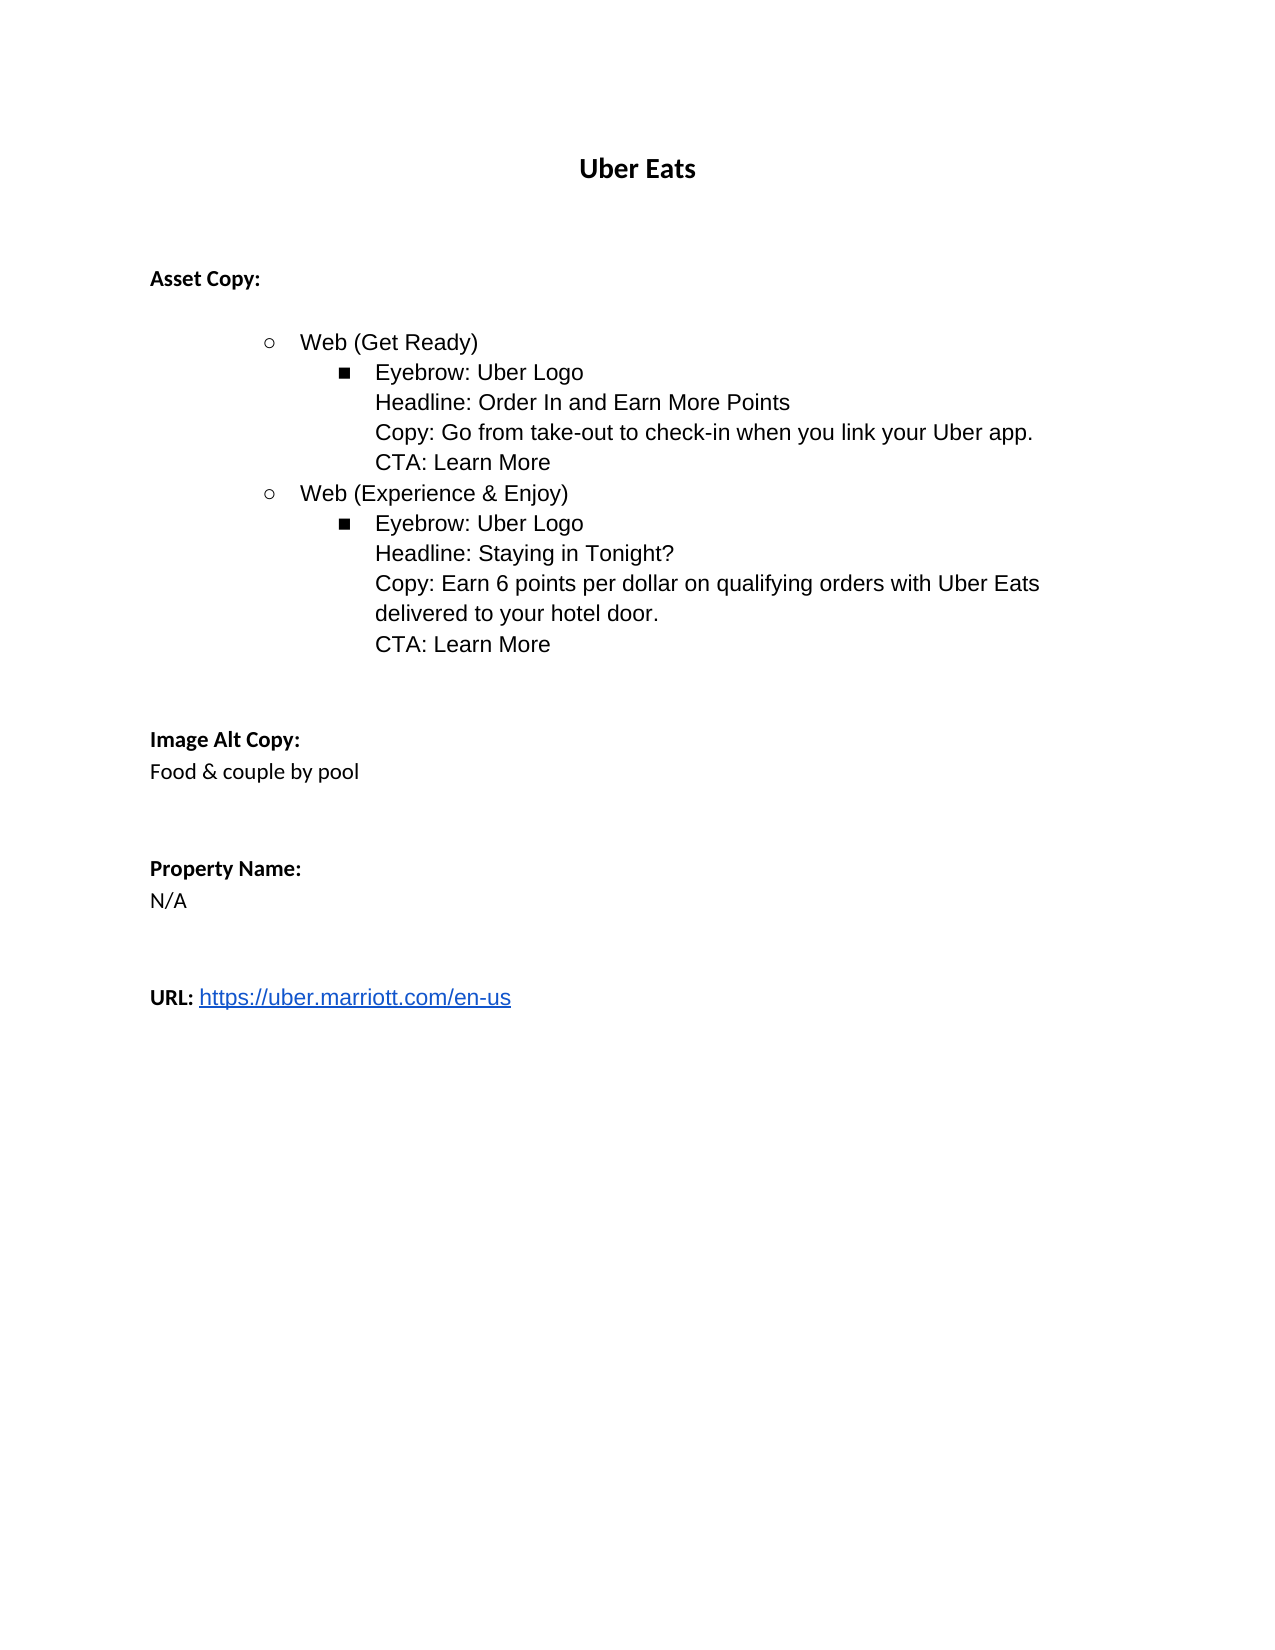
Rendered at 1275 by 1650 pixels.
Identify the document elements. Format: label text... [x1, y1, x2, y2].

text Uber Eats [150, 150, 1125, 186]
text Asset Copy: [150, 264, 1125, 292]
list Web (Get Ready) [262, 328, 1125, 355]
text URL: https://uber.marriott.com/en-us [150, 983, 1125, 1011]
text Food & couple by pool [150, 757, 1125, 785]
text Image Alt Copy: [150, 725, 1125, 753]
text N/A [150, 886, 1125, 914]
text Property Name: [150, 854, 1125, 882]
list Web (Experience & Enjoy) [262, 479, 1125, 506]
list Eyebrow: Uber Logo Headline: Order In and Earn More Points Copy: Go from take-out to check-in when you link your Uber app. CTA: Learn More [337, 359, 1125, 476]
list Eyebrow: Uber Logo Headline: Staying in Tonight? Copy: Earn 6 points per dollar on qualifying orders with Uber Eats delivered to your hotel door. CTA: Learn More [337, 510, 1125, 657]
